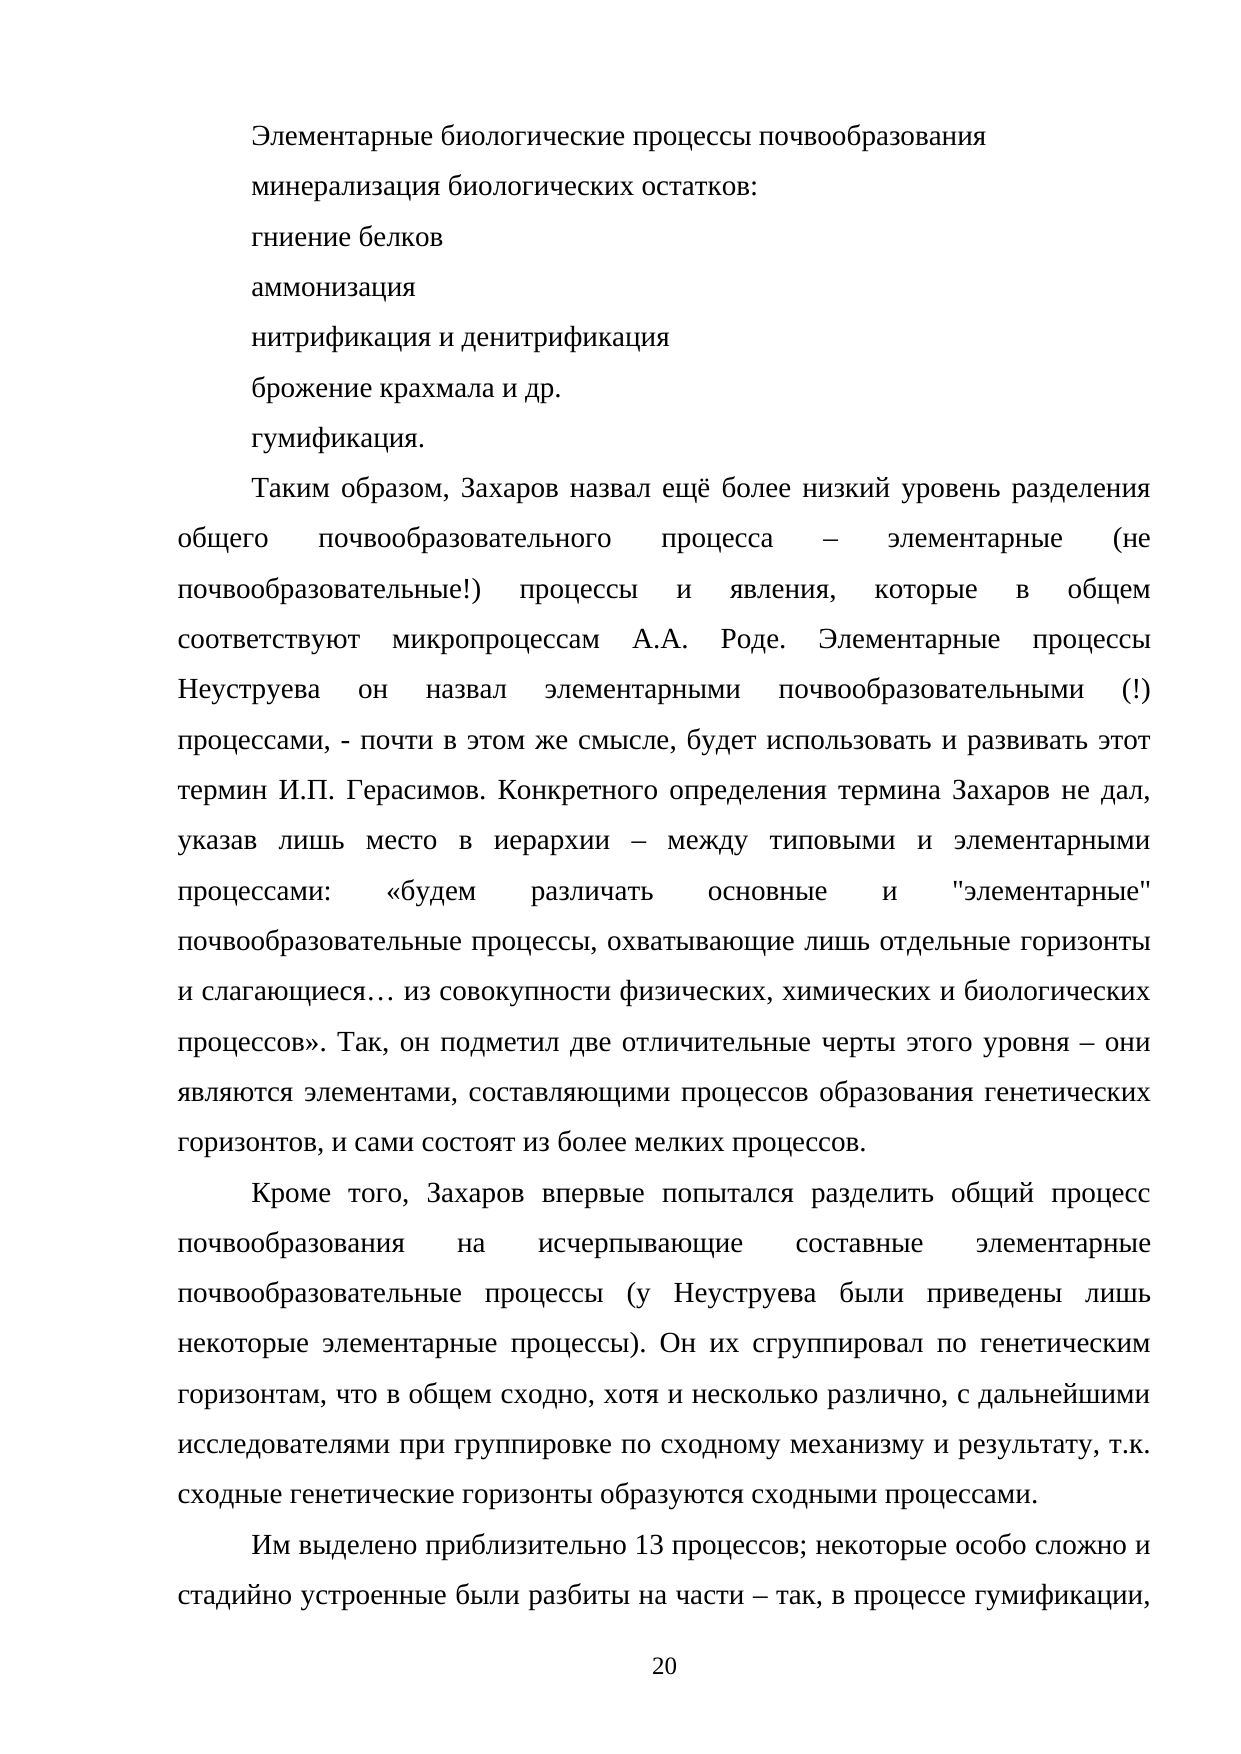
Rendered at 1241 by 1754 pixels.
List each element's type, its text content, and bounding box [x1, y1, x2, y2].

text минерализация биологических остатков: [177, 168, 1152, 202]
text брожение крахмала и др. [177, 370, 1152, 403]
text Элементарные биологические процессы почвообразования [177, 118, 1152, 152]
text гумификация. [177, 420, 1152, 453]
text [177, 1527, 1152, 1611]
text Кроме того, Захаров впервые попытался разделить общий процесс почвообразования на исчерпывающие составные элементарные почвообразовательные процессы (у Неуструева были приведены лишь некоторые элементарные процессы). Он их сгруппировал по генетическим горизонтам, что в общем сходно, хотя и несколько различно, с дальнейшими исследователями при группировке по сходному механизму и результату, т.к. сходные генетические горизонты образуются сходными процессами. [177, 1175, 1152, 1510]
text гниение белков [177, 219, 1152, 252]
text нитрификация и денитрификация [177, 319, 1152, 353]
text аммонизация [177, 269, 1152, 303]
text Таким образом, Захаров назвал ещё более низкий уровень разделения общего почвообразовательного процесса – элементарные (не почвообразовательные!) процессы и явления, которые в общем соответствуют микропроцессам А.А. Роде. Элементарные процессы Неуструева он назвал элементарными почвообразовательными (!) процессами, - почти в этом же смысле, будет использовать и развивать этот термин И.П. Герасимов. Конкретного определения термина Захаров не дал, указав лишь место в иерархии – между типовыми и элементарными процессами: «будем различать основные и "элементарные" почвообразовательные процессы, охватывающие лишь отдельные горизонты и слагающиеся… из совокупности физических, химических и биологических процессов». Так, он подметил две отличительные черты этого уровня – они являются элементами, составляющими процессов образования генетических горизонтов, и сами состоят из более мелких процессов. [177, 470, 1152, 1158]
